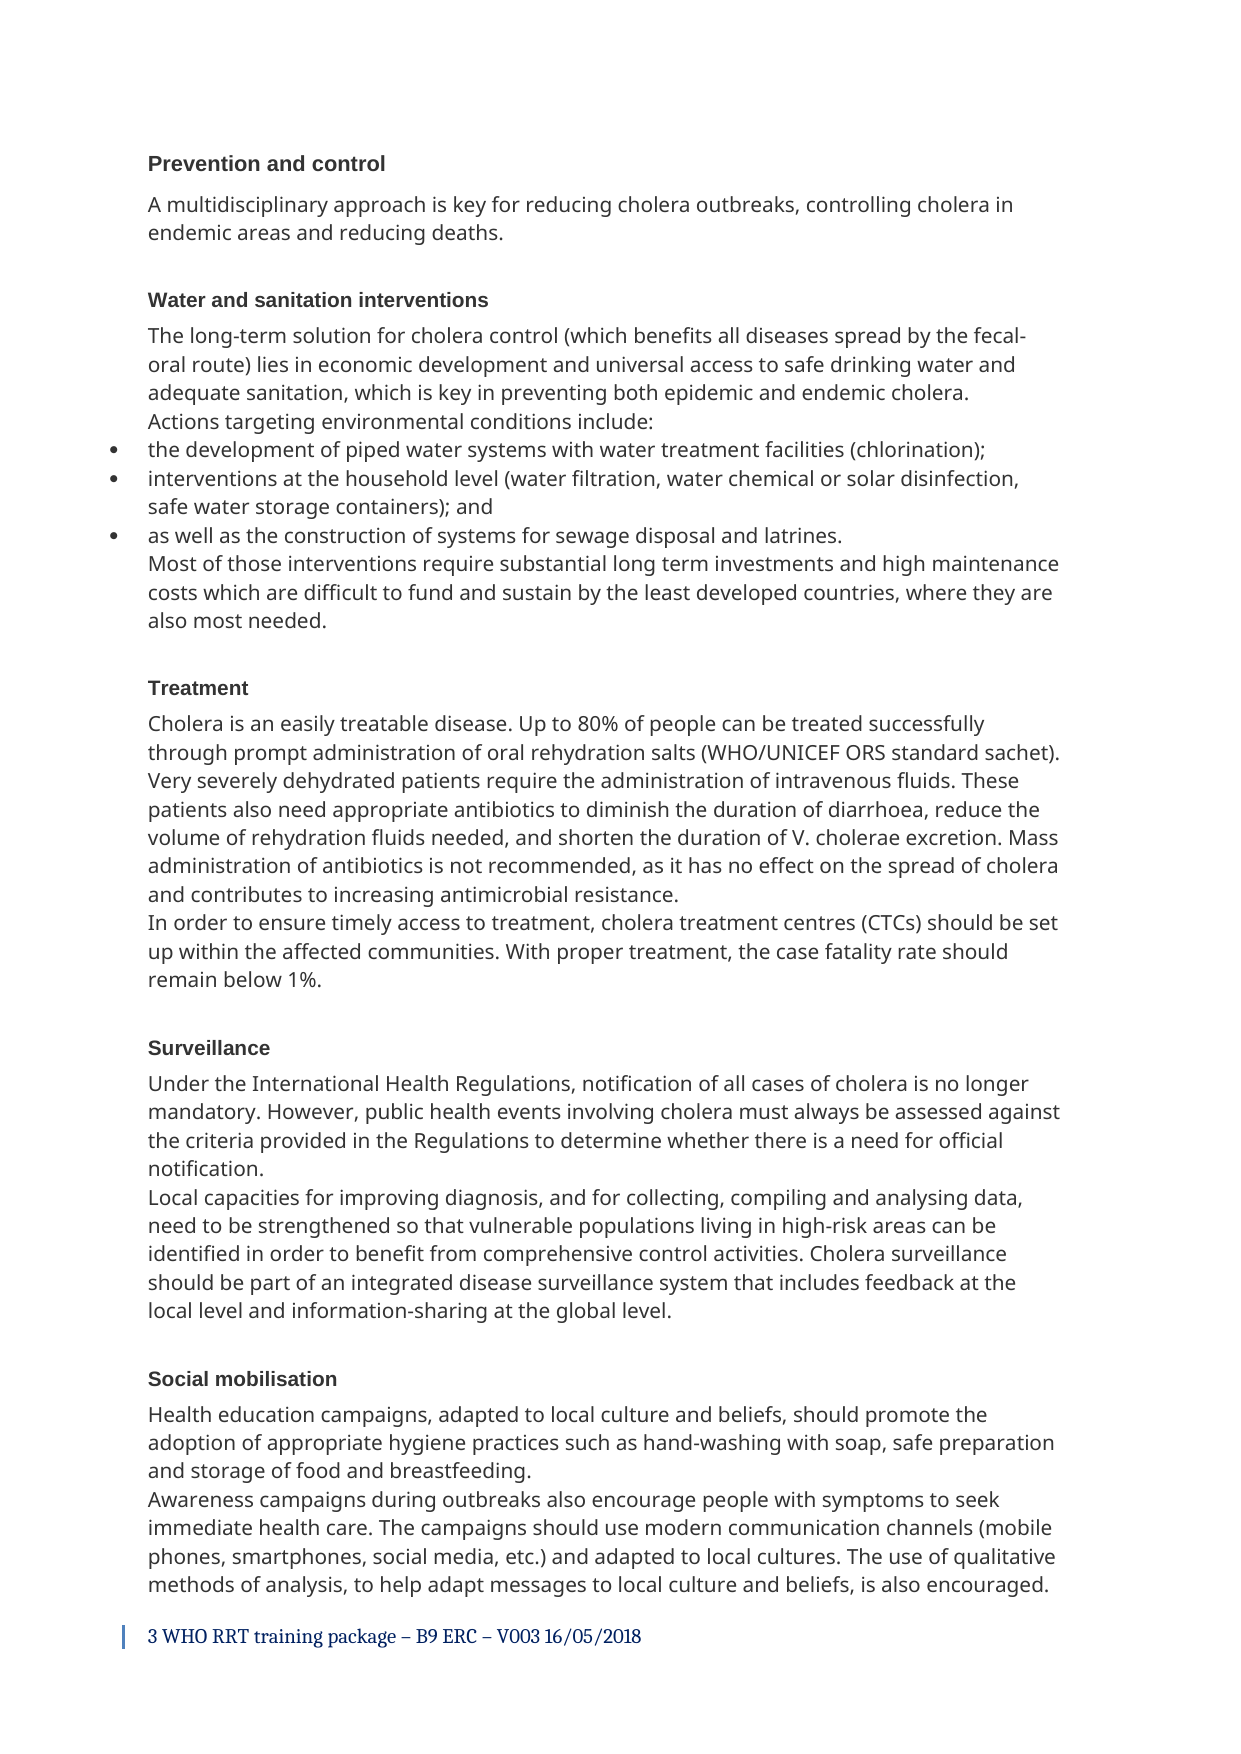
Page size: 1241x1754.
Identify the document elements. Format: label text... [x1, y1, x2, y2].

text Cholera is an easily treatable disease. Up to 80% of people can be treated successfully through prompt administration of oral rehydration salts (WHO/UNICEF ORS standard sachet). Very severely dehydrated patients require the administration of intravenous fluids. These patients also need appropriate antibiotics to diminish the duration of diarrhoea, reduce the volume of rehydration fluids needed, and shorten the duration of V. cholerae excretion. Mass administration of antibiotics is not recommended, as it has no effect on the spread of cholera and contributes to increasing antimicrobial resistance. [148, 709, 1061, 908]
list the development of piped water systems with water treatment facilities (chlorination); [110, 435, 1061, 464]
text A multidisciplinary approach is key for reducing cholera outbreaks, controlling cholera in endemic areas and reducing deaths. [148, 190, 1061, 247]
text Surveillance [148, 1031, 1061, 1059]
text The long-term solution for cholera control (which benefits all diseases spread by the fecal-oral route) lies in economic development and universal access to safe drinking water and adequate sanitation, which is key in preventing both epidemic and endemic cholera. [148, 322, 1061, 407]
text Treatment [148, 672, 1061, 700]
text In order to ensure timely access to treatment, cholera treatment centres (CTCs) should be set up within the affected communities. With proper treatment, the case fatality rate should remain below 1%. [148, 908, 1061, 994]
text Awareness campaigns during outbreaks also encourage people with symptoms to seek immediate health care. The campaigns should use modern communication channels (mobile phones, smartphones, social media, etc.) and adapted to local cultures. The use of qualitative methods of analysis, to help adapt messages to local culture and beliefs, is also encouraged. [148, 1485, 1061, 1599]
list interventions at the household level (water filtration, water chemical or solar disinfection, safe water storage containers); and [110, 464, 1061, 521]
text Prevention and control [148, 148, 1061, 176]
text Most of those interventions require substantial long term investments and high maintenance costs which are difficult to fund and sustain by the least developed countries, where they are also most needed. [148, 549, 1061, 634]
text Actions targeting environmental conditions include: [148, 407, 1061, 435]
text Social mobilisation [148, 1362, 1061, 1390]
text Local capacities for improving diagnosis, and for collecting, compiling and analysing data, need to be strengthened so that vulnerable populations living in high-risk areas can be identified in order to benefit from comprehensive control activities. Cholera surveillance should be part of an integrated disease surveillance system that includes feedback at the local level and information-sharing at the global level. [148, 1183, 1061, 1325]
text Health education campaigns, adapted to local culture and beliefs, should promote the adoption of appropriate hygiene practices such as hand-washing with soap, safe preparation and storage of food and breastfeeding. [148, 1400, 1061, 1485]
text Under the International Health Regulations, notification of all cases of cholera is no longer mandatory. However, public health events involving cholera must always be assessed against the criteria provided in the Regulations to determine whether there is a need for official notification. [148, 1069, 1061, 1183]
text Water and sanitation interventions [148, 284, 1061, 312]
list as well as the construction of systems for sewage disposal and latrines. [110, 521, 1061, 549]
